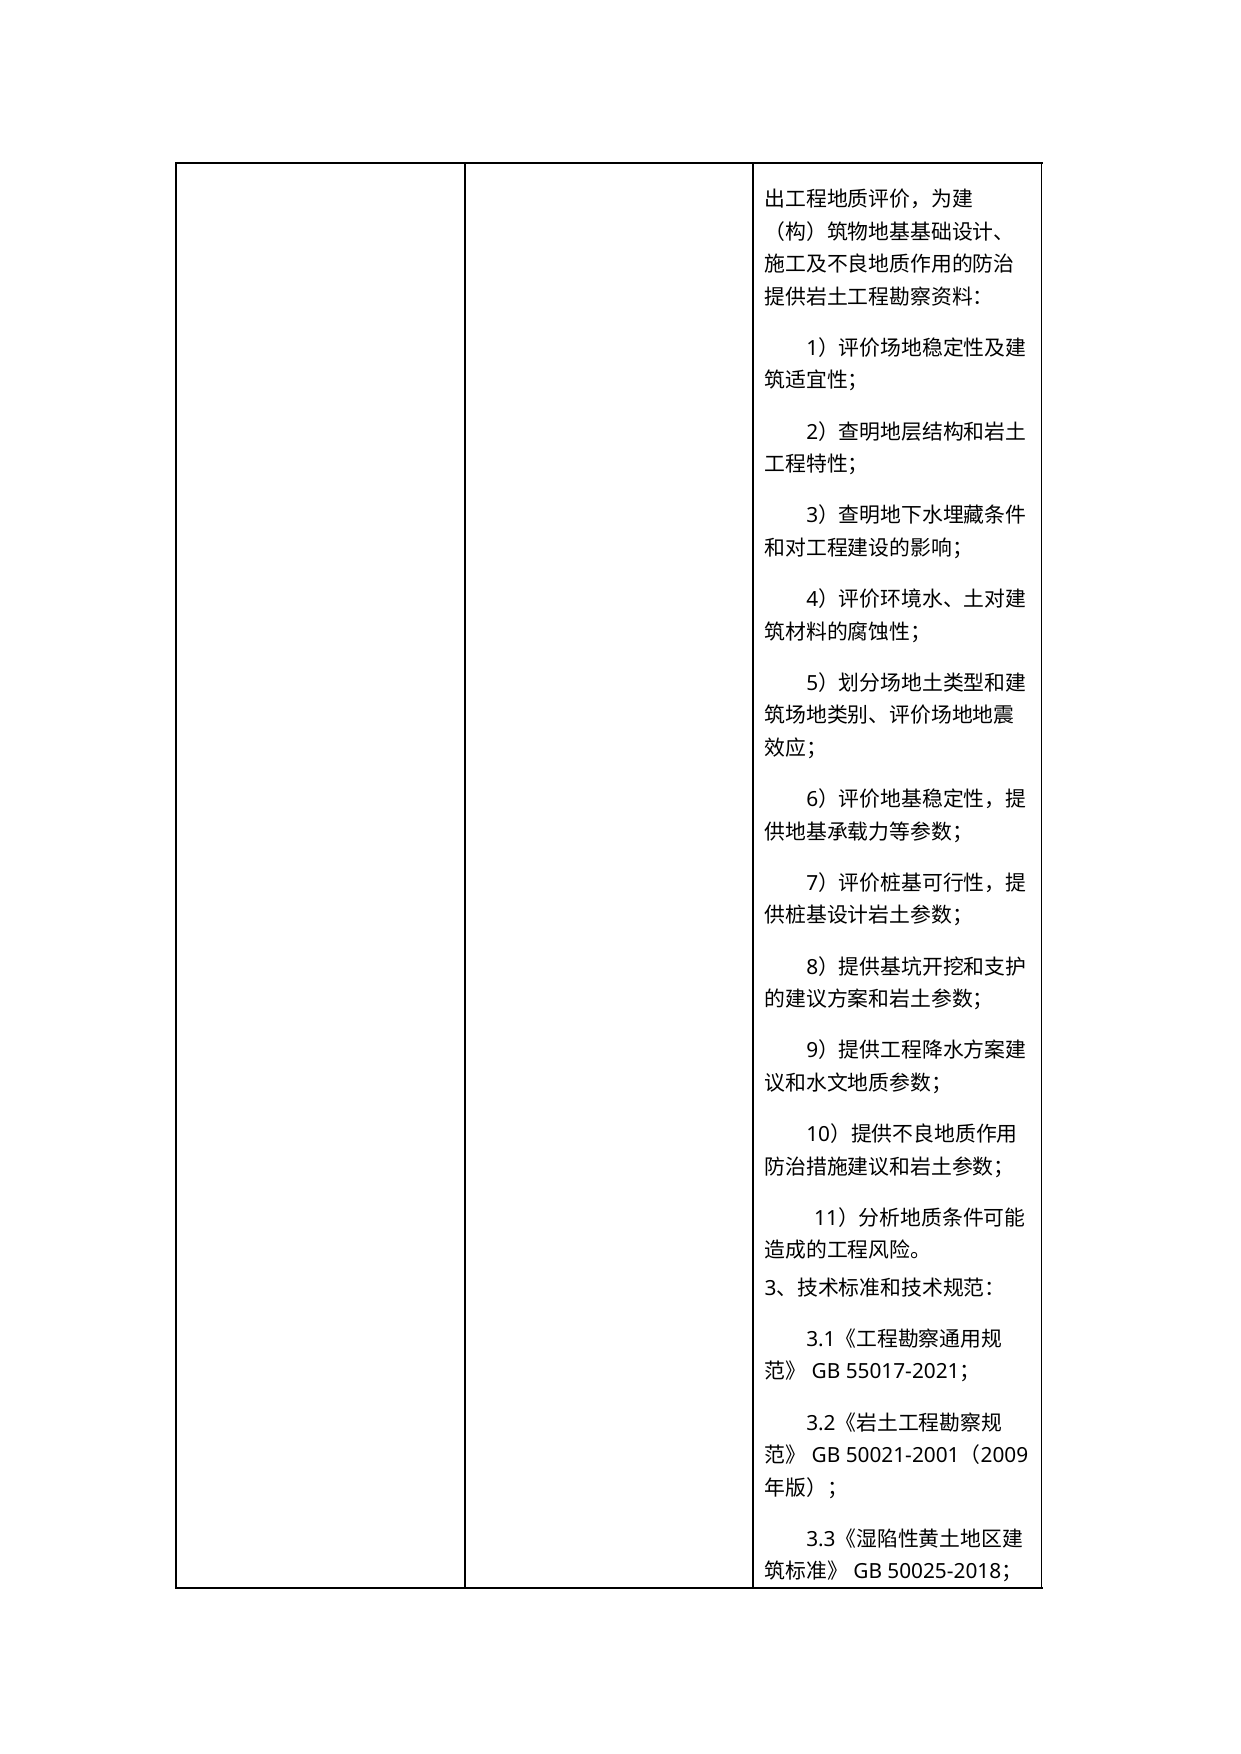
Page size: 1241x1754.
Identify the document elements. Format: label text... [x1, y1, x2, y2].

table_cell 1 [177, 164, 464, 1587]
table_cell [754, 164, 1041, 1587]
table_cell [466, 164, 752, 1587]
